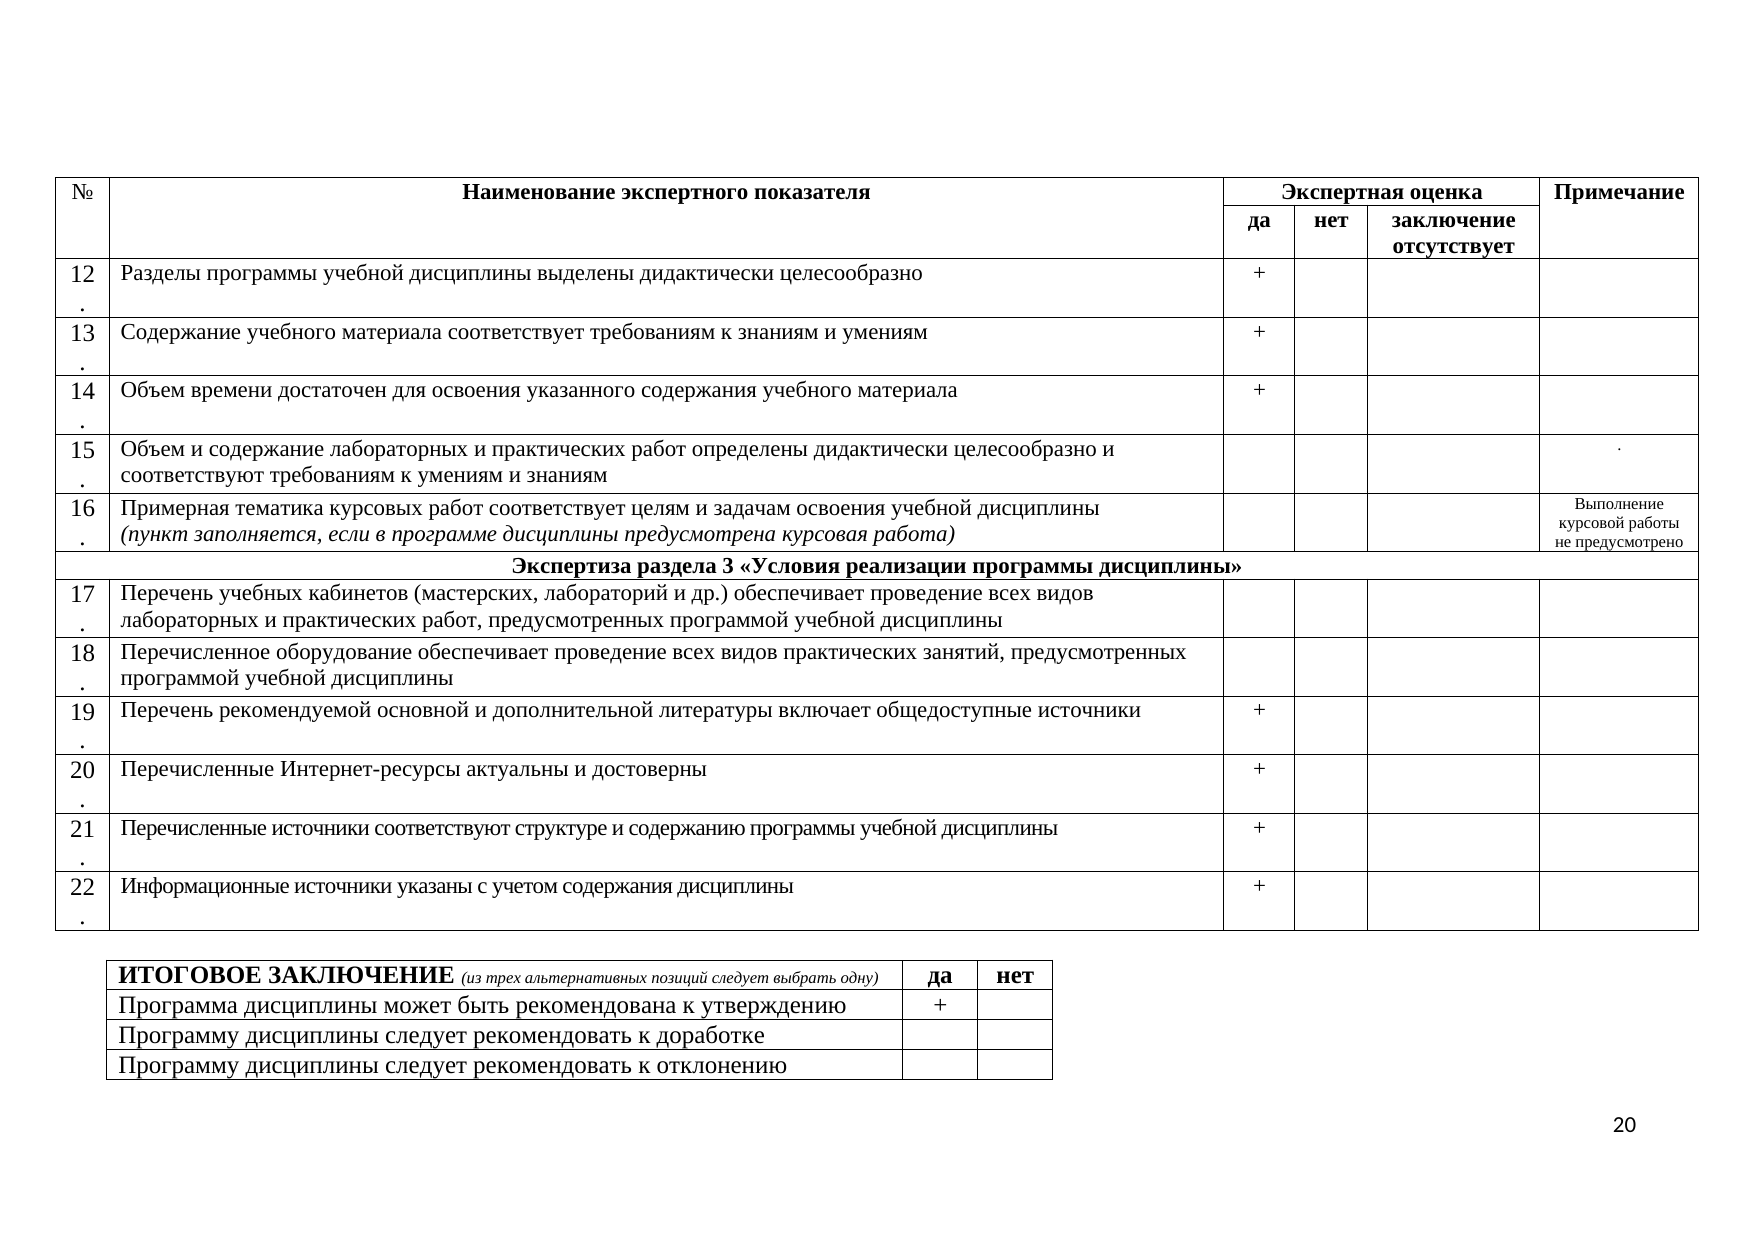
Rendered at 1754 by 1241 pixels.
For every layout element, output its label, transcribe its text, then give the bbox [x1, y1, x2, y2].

table_cell Выполнение курсовой работы не предусмотрено [1540, 494, 1698, 551]
table_cell Содержание учебного материала соответствует требованиям к знаниям и умениям [110, 318, 1223, 375]
table_cell Перечень учебных кабинетов (мастерских, лабораторий и др.) обеспечивает проведение всех видов лабораторных и практических работ, предусмотренных программой учебной дисциплины [110, 580, 1223, 637]
table_cell + [1224, 259, 1294, 317]
table_cell 14. [56, 376, 109, 434]
table_cell [1295, 872, 1367, 930]
table_cell [1540, 872, 1698, 930]
table_cell 16. [56, 494, 109, 551]
table_header Экспертная оценка [1224, 178, 1539, 204]
table_cell [1368, 638, 1539, 696]
table_cell Программу дисциплины следует рекомендовать к доработке [107, 1020, 902, 1049]
table_cell [1295, 814, 1367, 871]
table_cell + [1224, 872, 1294, 930]
table_cell [1295, 638, 1367, 696]
table_cell Примерная тематика курсовых работ соответствует целям и задачам освоения учебной дисциплины (пункт заполняется, если в программе дисциплины предусмотрена курсовая работа) [110, 494, 1223, 551]
table_cell [1295, 318, 1367, 375]
table_cell да [1224, 206, 1294, 258]
table_cell [1540, 259, 1698, 317]
table_cell 18. [56, 638, 109, 696]
table_cell [1368, 259, 1539, 317]
table_cell [1295, 494, 1367, 551]
table_cell нет [1295, 206, 1367, 258]
table_cell [1295, 580, 1367, 637]
table_cell [978, 990, 1052, 1019]
table_cell [1540, 755, 1698, 813]
table_cell + [1224, 318, 1294, 375]
table_cell [1540, 697, 1698, 754]
table_cell 19. [56, 697, 109, 754]
table_cell [1224, 580, 1294, 637]
table_cell [1295, 376, 1367, 434]
table_cell [1368, 814, 1539, 871]
table_header № [56, 178, 109, 258]
table_cell [903, 1050, 977, 1079]
table_cell [1224, 638, 1294, 696]
table_cell [1540, 638, 1698, 696]
table_cell 15. [56, 435, 109, 492]
table_cell [1368, 435, 1539, 492]
table_cell 21. [56, 814, 109, 871]
table_cell 20. [56, 755, 109, 813]
table_cell Информационные источники указаны с учетом содержания дисциплины [110, 872, 1223, 930]
table_cell 12. [56, 259, 109, 317]
table_cell [1368, 318, 1539, 375]
table_header Примечание [1540, 178, 1698, 258]
table_cell [1368, 376, 1539, 434]
table_cell Перечисленные источники соответствуют структуре и содержанию программы учебной дисциплины [110, 814, 1223, 871]
table_cell [1540, 376, 1698, 434]
table_cell [1295, 435, 1367, 492]
table_cell Программа дисциплины может быть рекомендована к утверждению [107, 990, 902, 1019]
table_cell [1368, 580, 1539, 637]
table_header да [903, 961, 977, 989]
table_cell [1368, 755, 1539, 813]
table_cell + [1224, 814, 1294, 871]
table_cell [1540, 580, 1698, 637]
table_cell + [1224, 376, 1294, 434]
table_cell Программу дисциплины следует рекомендовать к отклонению [107, 1050, 902, 1079]
table_cell [903, 1020, 977, 1049]
table_cell Объем и содержание лабораторных и практических работ определены дидактически целесообразно и соответствуют требованиям к умениям и знаниям [110, 435, 1223, 492]
table_cell [1295, 697, 1367, 754]
table_cell [1540, 814, 1698, 871]
table_cell . [1540, 435, 1698, 492]
table_cell [1295, 755, 1367, 813]
table_header ИТОГОВОЕ ЗАКЛЮЧЕНИЕ (из трех альтернативных позиций следует выбрать одну) [107, 961, 902, 989]
table_cell [1224, 494, 1294, 551]
table_cell [978, 1050, 1052, 1079]
table_cell Перечисленные Интернет-ресурсы актуальны и достоверны [110, 755, 1223, 813]
table_cell заключение отсутствует [1368, 206, 1539, 258]
table_cell [1295, 259, 1367, 317]
table_cell 22. [56, 872, 109, 930]
table_cell Перечень рекомендуемой основной и дополнительной литературы включает общедоступные источники [110, 697, 1223, 754]
table_cell [1368, 494, 1539, 551]
table_cell [1368, 697, 1539, 754]
table_cell [1368, 872, 1539, 930]
table_cell 13. [56, 318, 109, 375]
table_header нет [978, 961, 1052, 989]
table_cell 17. [56, 580, 109, 637]
table_cell Разделы программы учебной дисциплины выделены дидактически целесообразно [110, 259, 1223, 317]
table_cell [978, 1020, 1052, 1049]
table_cell Объем времени достаточен для освоения указанного содержания учебного материала [110, 376, 1223, 434]
table_header Наименование экспертного показателя [110, 178, 1223, 258]
table_cell [1540, 318, 1698, 375]
table_cell + [1224, 755, 1294, 813]
table_cell Перечисленное оборудование обеспечивает проведение всех видов практических занятий, предусмотренных программой учебной дисциплины [110, 638, 1223, 696]
table_cell Экспертиза раздела 3 «Условия реализации программы дисциплины» [56, 552, 1698, 578]
table_cell [1224, 435, 1294, 492]
table_cell + [1224, 697, 1294, 754]
table_cell + [903, 990, 977, 1019]
